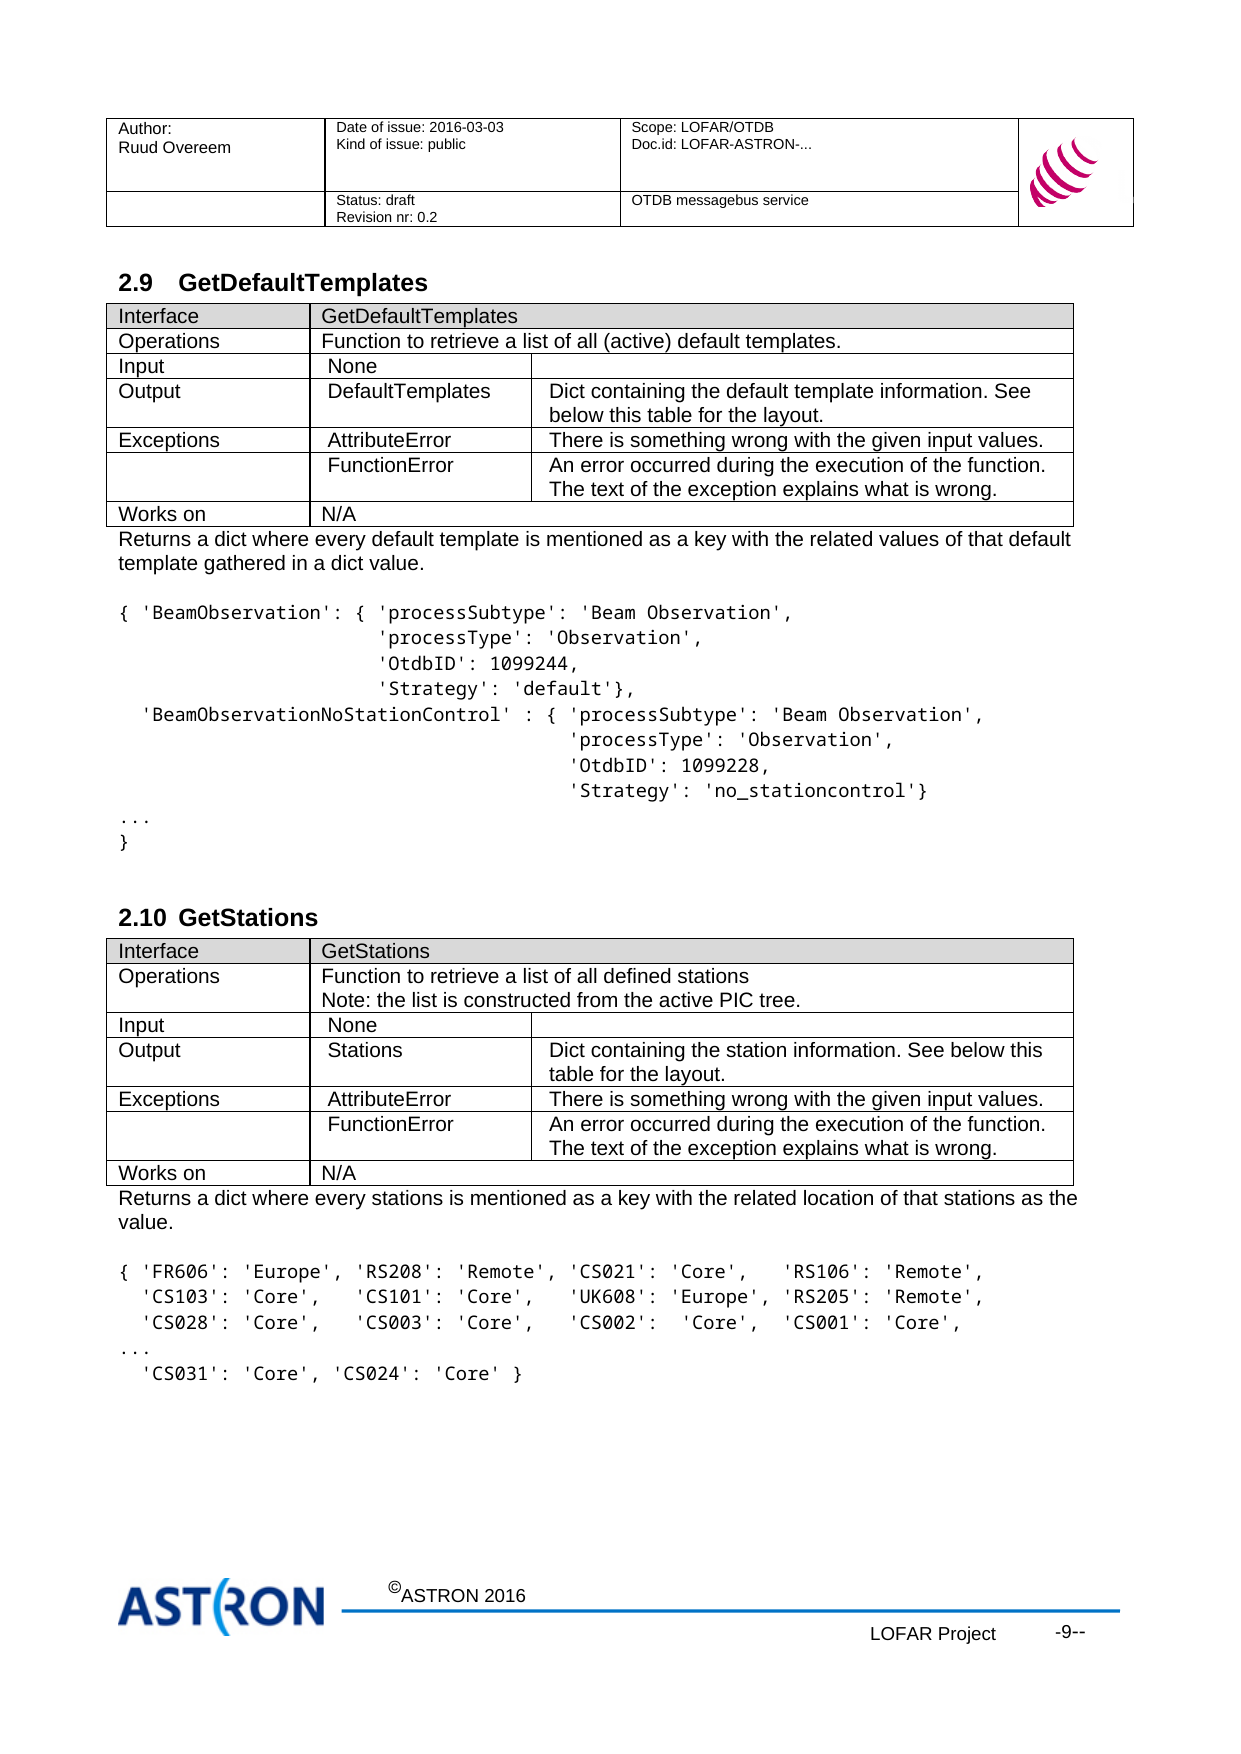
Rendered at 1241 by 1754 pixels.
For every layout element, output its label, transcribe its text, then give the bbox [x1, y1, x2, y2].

text ... [118, 1335, 1122, 1360]
text 'OtdbID': 1099228, [118, 752, 1122, 778]
text { 'BeamObservation': { 'processSubtype': 'Beam Observation', [118, 599, 1122, 625]
table_cell Output [107, 1038, 309, 1086]
table_cell N/A [311, 1161, 1073, 1185]
table_cell Stations [311, 1038, 531, 1086]
table_cell [107, 453, 309, 501]
table_cell Input [107, 354, 309, 378]
text Returns a dict where every stations is mentioned as a key with the related location of that stations as the value. [118, 1186, 1122, 1234]
table_cell [532, 354, 1073, 378]
table_cell Dict containing the default template information. See below this table for the layout. [532, 379, 1073, 427]
table_cell [107, 1112, 309, 1160]
table_header Interface [107, 304, 309, 328]
table_cell Output [107, 379, 309, 427]
table_cell An error occurred during the execution of the function. The text of the exception explains what is wrong. [532, 1112, 1073, 1160]
subtitle GetDefaultTemplates [118, 268, 1122, 297]
table_cell Operations [107, 329, 309, 353]
table_cell Dict containing the station information. See below this table for the layout. [532, 1038, 1073, 1086]
picture [1030, 136, 1134, 207]
table_cell Exceptions [107, 428, 309, 452]
table_header GetDefaultTemplates [311, 304, 1073, 328]
table_cell Input [107, 1013, 309, 1037]
table_header Interface [107, 939, 309, 963]
text Returns a dict where every default template is mentioned as a key with the related values of that default template gathered in a dict value. [118, 527, 1122, 575]
table_cell There is something wrong with the given input values. [532, 1087, 1073, 1111]
text 'processType': 'Observation', [118, 727, 1122, 752]
picture [118, 1578, 324, 1636]
text 'CS103': 'Core', 'CS101': 'Core', 'UK608': 'Europe', 'RS205': 'Remote', [118, 1284, 1122, 1309]
table_cell [532, 1013, 1073, 1037]
text } [118, 829, 1122, 854]
text 'CS028': 'Core', 'CS003': 'Core', 'CS002': 'Core', 'CS001': 'Core', [118, 1309, 1122, 1335]
text 'BeamObservationNoStationControl' : { 'processSubtype': 'Beam Observation', [118, 701, 1122, 727]
table_cell Function to retrieve a list of all (active) default templates. [311, 329, 1073, 353]
text 'processType': 'Observation', [118, 625, 1122, 650]
text 'CS031': 'Core', 'CS024': 'Core' } [118, 1360, 1122, 1386]
subtitle GetStations [118, 903, 1122, 932]
table_cell None [311, 354, 531, 378]
text 'OtdbID': 1099244, [118, 650, 1122, 676]
text ... [118, 803, 1122, 829]
table_cell An error occurred during the execution of the function. The text of the exception explains what is wrong. [532, 453, 1073, 501]
table_cell DefaultTemplates [311, 379, 531, 427]
text 'Strategy': 'no_stationcontrol'} [118, 778, 1122, 803]
table_cell Works on [107, 502, 309, 526]
table_cell Function to retrieve a list of all defined stations Note: the list is constructed from the active PIC tree. [311, 964, 1073, 1012]
table_cell N/A [311, 502, 1073, 526]
table_cell Operations [107, 964, 309, 1012]
table_header GetStations [311, 939, 1073, 963]
table_cell Works on [107, 1161, 309, 1185]
table_cell FunctionError [311, 453, 531, 501]
table_cell None [311, 1013, 531, 1037]
table_cell FunctionError [311, 1112, 531, 1160]
table_cell Exceptions [107, 1087, 309, 1111]
text { 'FR606': 'Europe', 'RS208': 'Remote', 'CS021': 'Core', 'RS106': 'Remote', [118, 1258, 1122, 1284]
table_cell AttributeError [311, 428, 531, 452]
table_cell AttributeError [311, 1087, 531, 1111]
table_cell There is something wrong with the given input values. [532, 428, 1073, 452]
text 'Strategy': 'default'}, [118, 676, 1122, 701]
